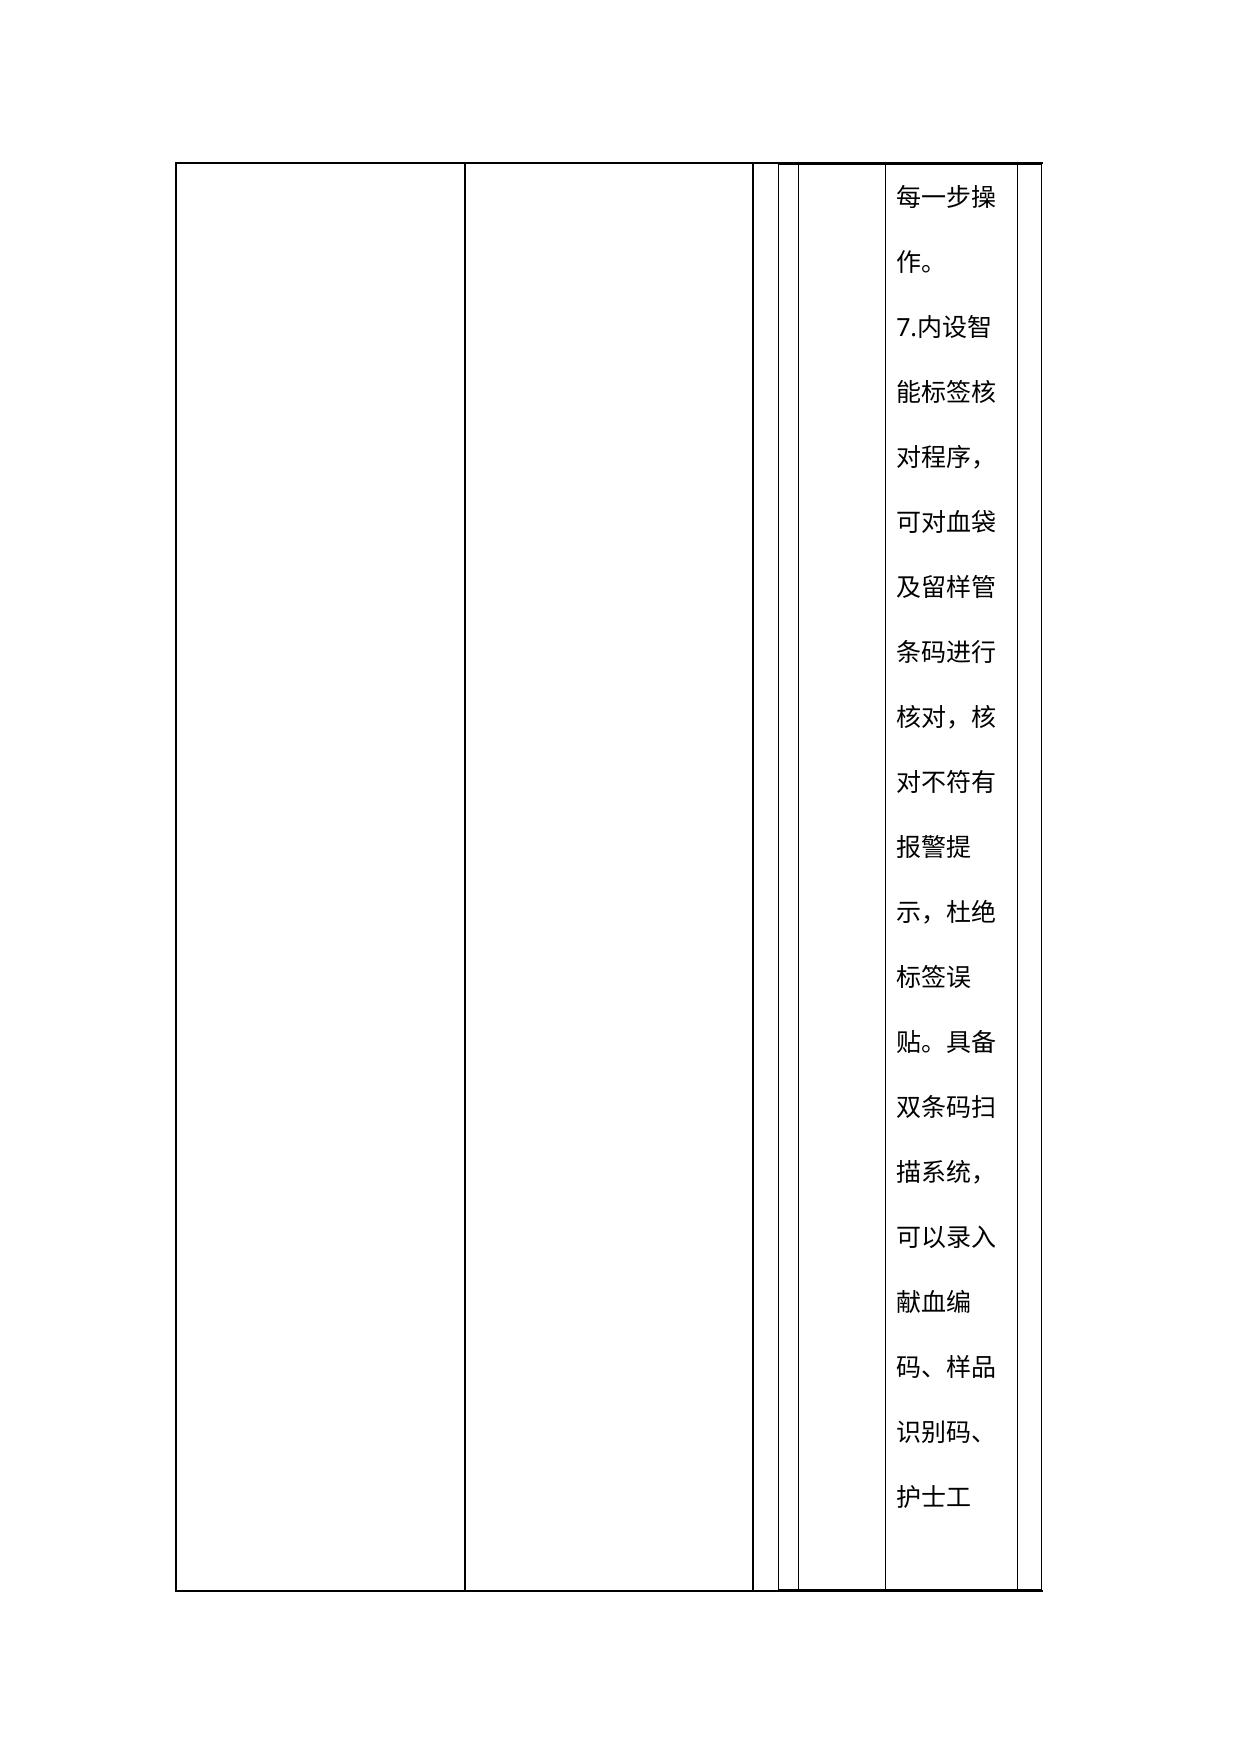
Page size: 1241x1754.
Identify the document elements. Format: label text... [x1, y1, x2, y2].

table_cell [779, 165, 798, 1589]
table_cell [177, 164, 464, 1590]
table_cell [886, 165, 1017, 1589]
table_cell 1 [466, 164, 752, 1590]
table_cell [754, 164, 778, 1590]
table_cell [1018, 165, 1041, 1589]
table_cell [799, 165, 885, 1589]
